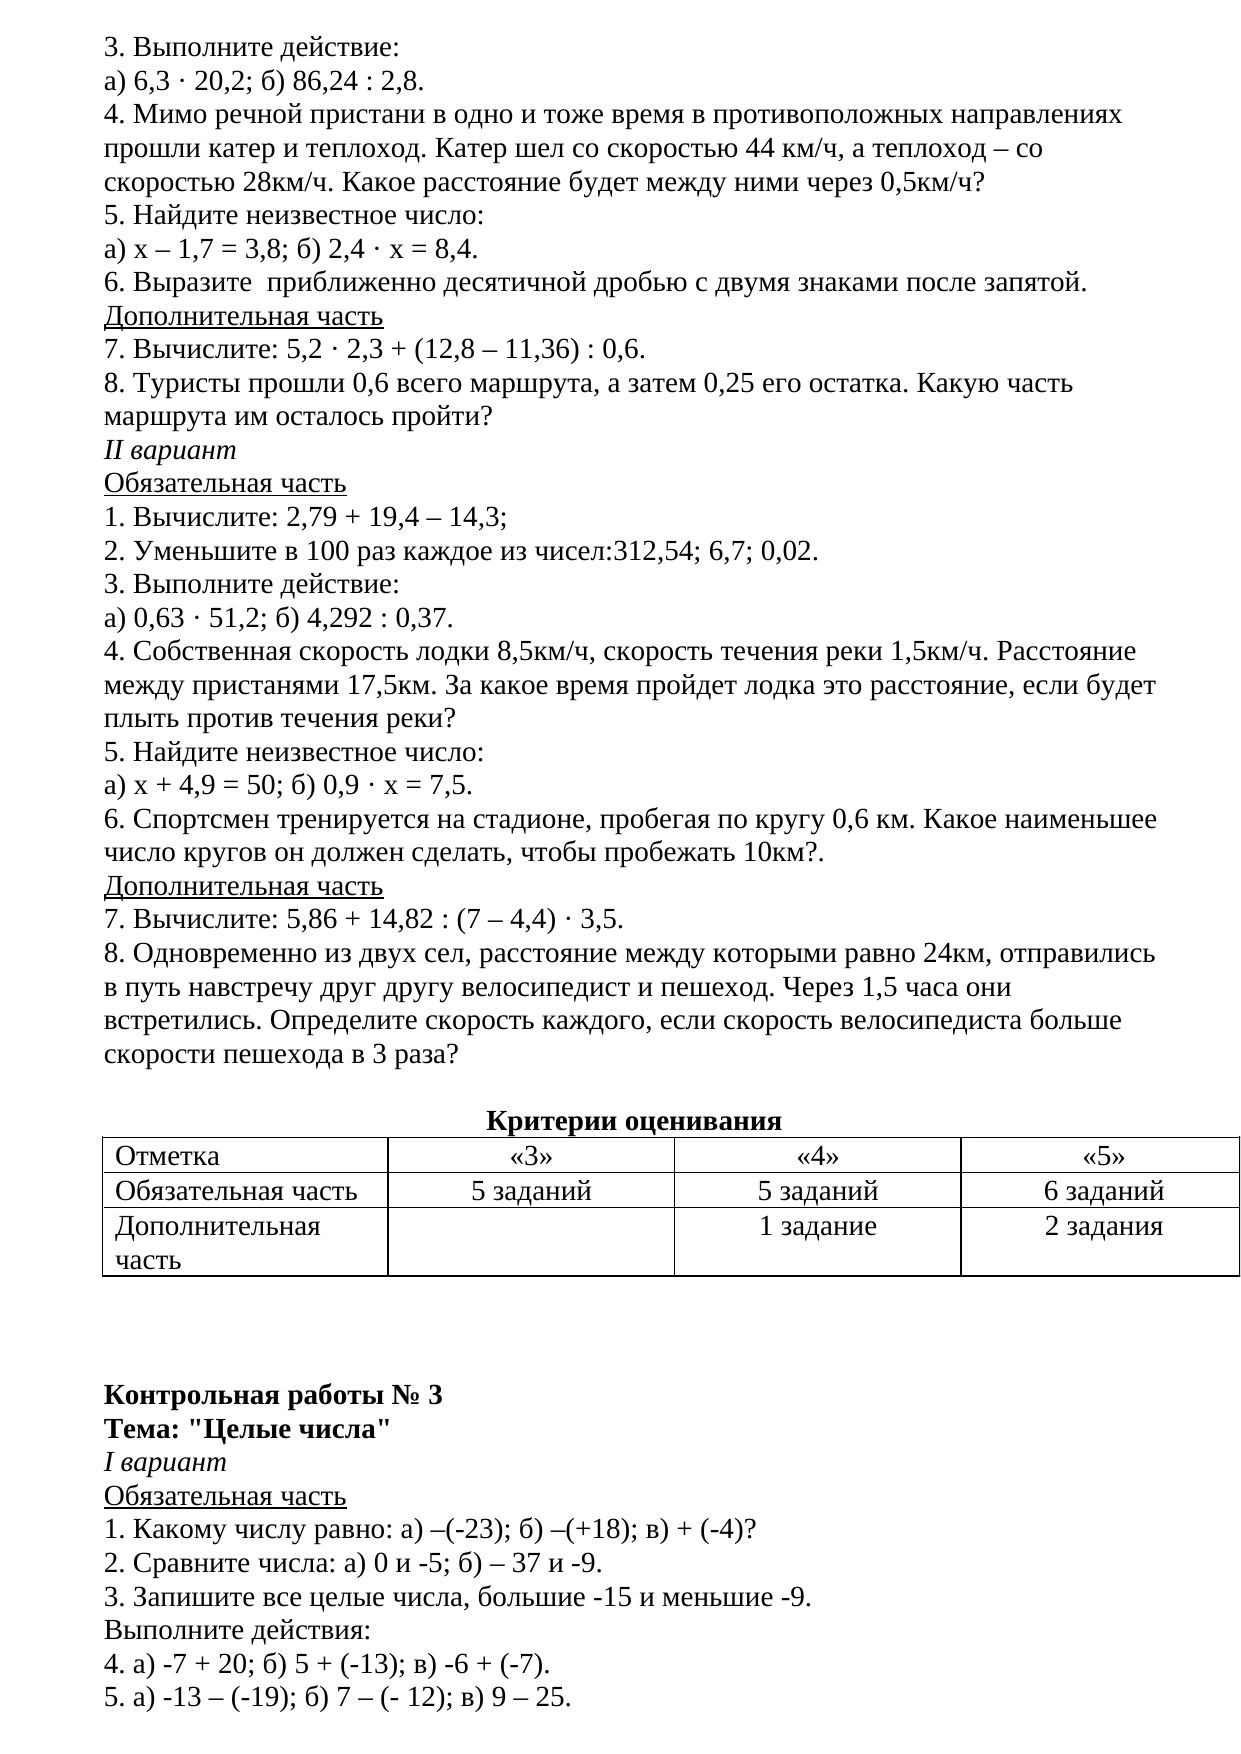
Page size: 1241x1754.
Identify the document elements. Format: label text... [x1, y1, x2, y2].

table_cell 5 заданий [389, 1173, 674, 1207]
text 7. Вычислите: 5,86 + 14,82 : (7 – 4,4) · 3,5. [103, 902, 1165, 935]
text 6. Выразите приближенно десятичной дробью с двумя знаками после запятой. [103, 264, 1165, 298]
table_header «4» [675, 1138, 960, 1172]
table_cell 2 задания [962, 1208, 1239, 1275]
text Дополнительная часть [103, 298, 1165, 331]
table_header «5» [962, 1138, 1239, 1172]
text Тема: "Целые числа" [103, 1411, 1165, 1444]
text 8. Одновременно из двух сел, расстояние между которыми равно 24км, отправились в путь навстречу друг другу велосипедист и пешеход. Через 1,5 часа они встретились. Определите скорость каждого, если скорость велосипедиста больше скорости пешехода в 3 раза? [103, 935, 1165, 1069]
text а) х + 4,9 = 50; б) 0,9 · х = 7,5. [103, 767, 1165, 801]
text Обязательная часть [103, 1478, 1165, 1512]
text 8. Туристы прошли 0,6 всего маршрута, а затем 0,25 его остатка. Какую часть маршрута им осталось пройти? [103, 365, 1165, 432]
text 3. Запишите все целые числа, большие -15 и меньшие -9. [103, 1579, 1165, 1612]
text 2. Сравните числа: а) 0 и -5; б) – 37 и -9. [103, 1545, 1165, 1579]
text 3. Выполните действие: [103, 29, 1165, 63]
text 4. Собственная скорость лодки 8,5км/ч, скорость течения реки 1,5км/ч. Расстояние между пристанями 17,5км. За какое время пройдет лодка это расстояние, если будет плыть против течения реки? [103, 633, 1165, 734]
text 7. Вычислите: 5,2 · 2,3 + (12,8 – 11,36) : 0,6. [103, 331, 1165, 365]
text 4. Мимо речной пристани в одно и тоже время в противоположных направлениях прошли катер и теплоход. Катер шел со скоростью 44 км/ч, а теплоход – со скоростью 28км/ч. Какое расстояние будет между ними через 0,5км/ч? [103, 97, 1165, 197]
table_header Отметка [103, 1138, 387, 1172]
text 3. Выполните действие: [103, 566, 1165, 600]
text 5. Найдите неизвестное число: [103, 734, 1165, 767]
table_cell Обязательная часть [103, 1173, 387, 1207]
text Выполните действия: [103, 1612, 1165, 1646]
text II вариант [103, 432, 1165, 466]
text 5. Найдите неизвестное число: [103, 197, 1165, 231]
table_cell 5 заданий [675, 1173, 960, 1207]
text а) 6,3 · 20,2; б) 86,24 : 2,8. [103, 63, 1165, 97]
table_header «3» [389, 1138, 674, 1172]
text Дополнительная часть [103, 868, 1165, 902]
text а) 0,63 · 51,2; б) 4,292 : 0,37. [103, 600, 1165, 633]
text 1. Какому числу равно: а) –(-23); б) –(+18); в) + (-4)? [103, 1512, 1165, 1545]
text 6. Спортсмен тренируется на стадионе, пробегая по кругу 0,6 км. Какое наименьшее число кругов он должен сделать, чтобы пробежать 10км?. [103, 801, 1165, 868]
table_cell 6 заданий [962, 1173, 1239, 1207]
table_cell 1 задание [675, 1208, 960, 1275]
text 4. а) -7 + 20; б) 5 + (-13); в) -6 + (-7). [103, 1646, 1165, 1679]
text а) х – 1,7 = 3,8; б) 2,4 · х = 8,4. [103, 231, 1165, 264]
table_cell [389, 1208, 674, 1275]
table_cell Дополнительная часть [103, 1208, 387, 1275]
text Контрольная работы № 3 [103, 1377, 1165, 1411]
text 2. Уменьшите в 100 раз каждое из чисел:312,54; 6,7; 0,02. [103, 533, 1165, 566]
text 5. а) -13 – (-19); б) 7 – (- 12); в) 9 – 25. [103, 1679, 1165, 1713]
text Обязательная часть [103, 466, 1165, 499]
text 1. Вычислите: 2,79 + 19,4 – 14,3; [103, 499, 1165, 533]
text I вариант [103, 1444, 1165, 1478]
text Критерии оценивания [103, 1103, 1165, 1136]
